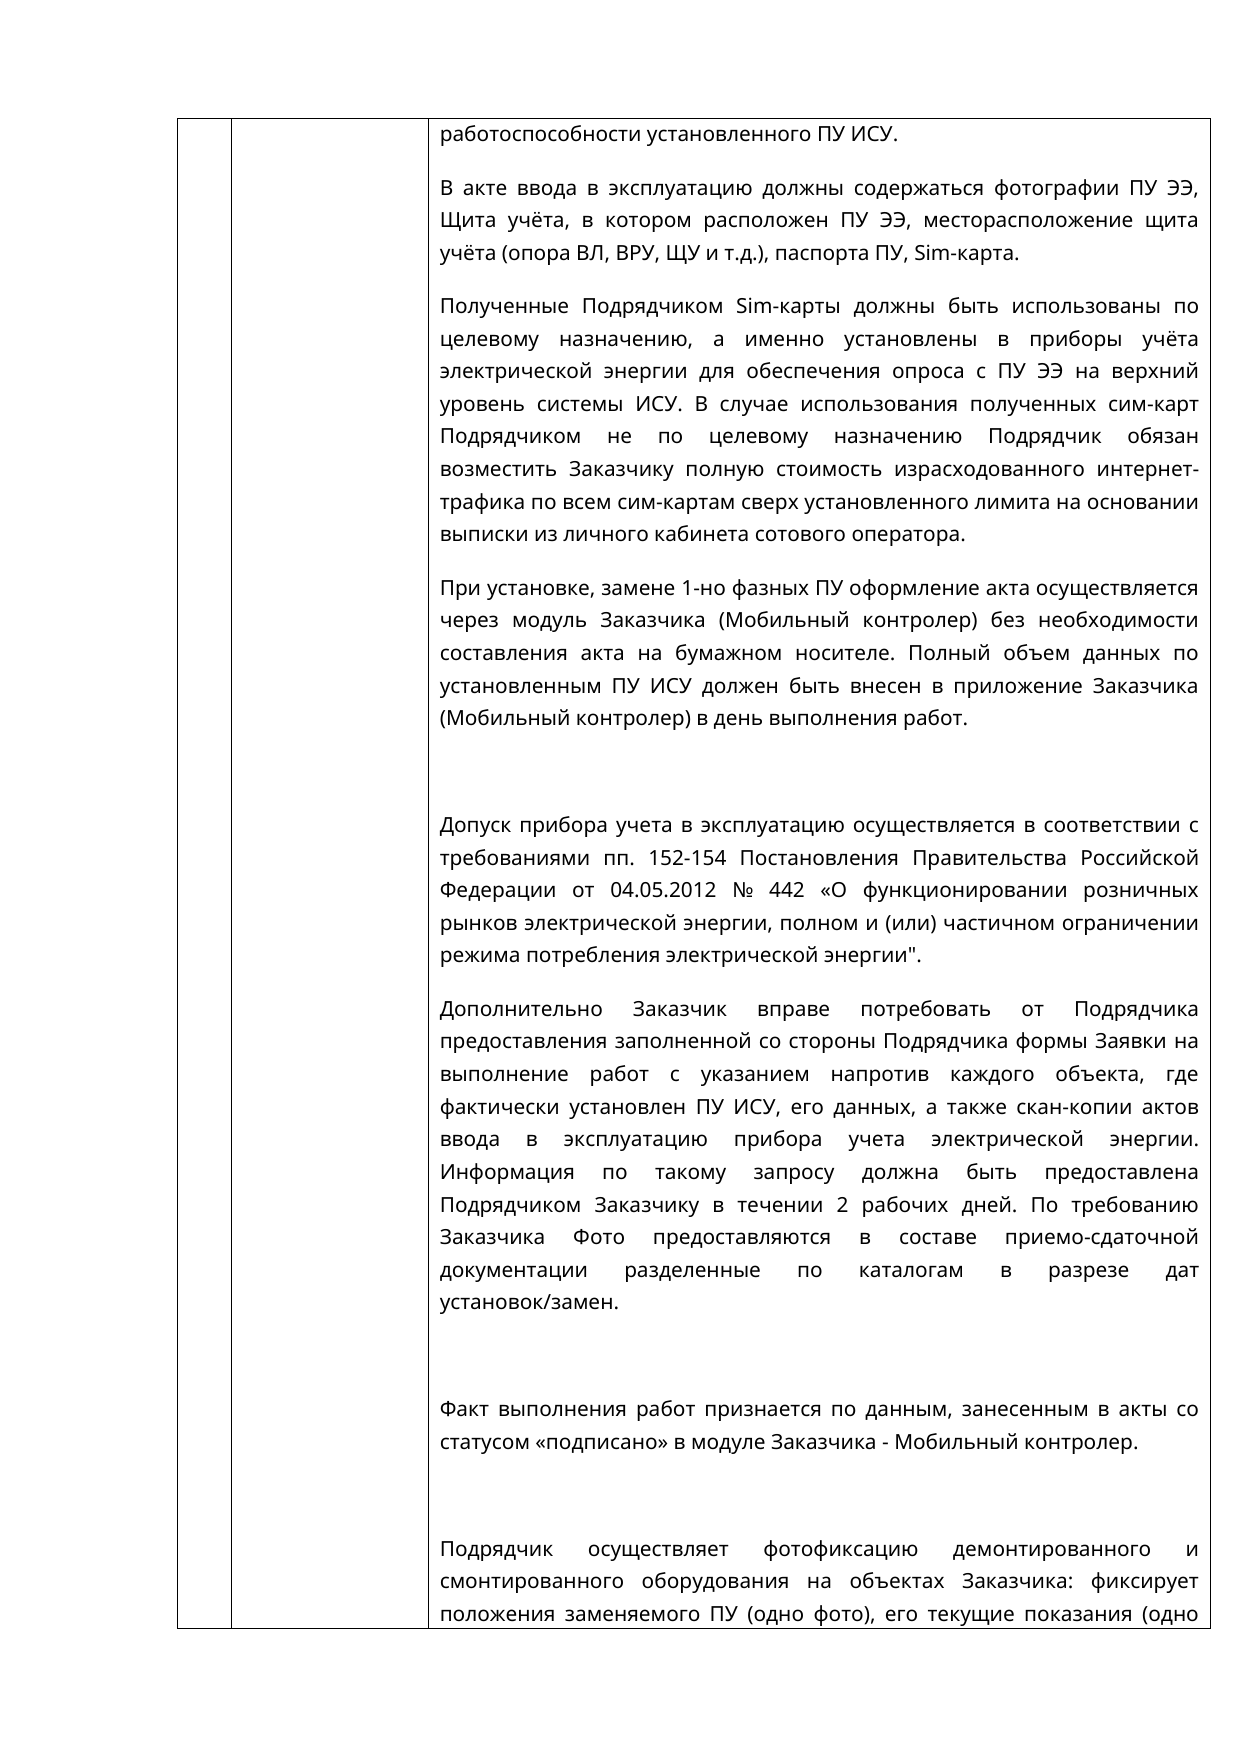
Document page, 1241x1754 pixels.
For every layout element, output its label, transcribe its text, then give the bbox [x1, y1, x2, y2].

table_cell 5 [178, 119, 231, 1627]
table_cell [429, 119, 1210, 1627]
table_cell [232, 119, 428, 1627]
